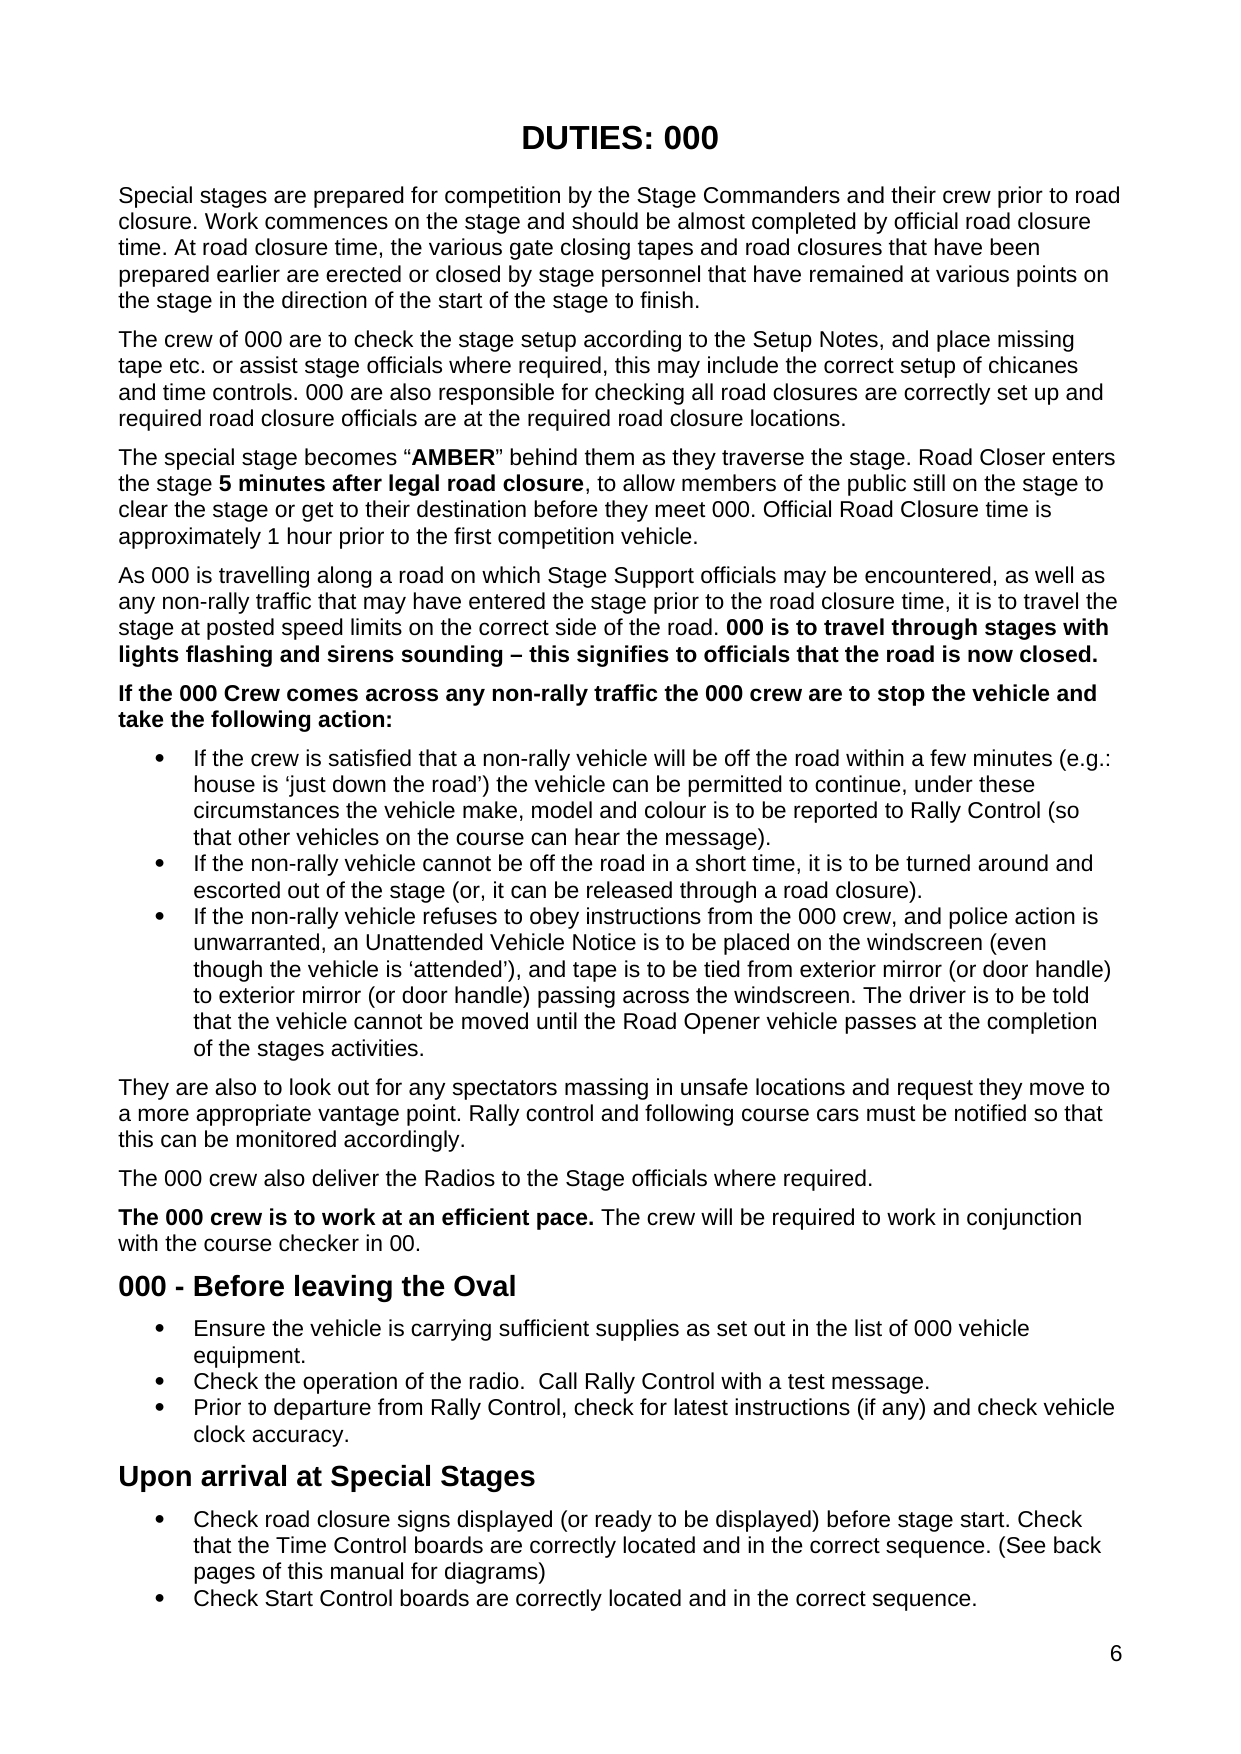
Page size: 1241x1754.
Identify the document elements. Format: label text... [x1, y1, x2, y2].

text The special stage becomes “AMBER” behind them as they traverse the stage. Road Closer enters the stage 5 minutes after legal road closure, to allow members of the public still on the stage to clear the stage or get to their destination before they meet 000. Official Road Closure time is approximately 1 hour prior to the first competition vehicle. [118, 444, 1122, 549]
text As 000 is travelling along a road on which Stage Support officials may be encountered, as well as any non-rally traffic that may have entered the stage prior to the road closure time, it is to travel the stage at posted speed limits on the correct side of the road. 000 is to travel through stages with lights flashing and sirens sounding – this signifies to officials that the road is now closed. [118, 562, 1122, 667]
text The 000 crew also deliver the Radios to the Stage officials where required. [118, 1165, 1122, 1191]
text Special stages are prepared for competition by the Stage Commanders and their crew prior to road closure. Work commences on the stage and should be almost completed by official road closure time. At road closure time, the various gate closing tapes and road closures that have been prepared earlier are erected or closed by stage personnel that have remained at various points on the stage in the direction of the start of the stage to finish. [118, 182, 1122, 313]
text If the 000 Crew comes across any non-rally traffic the 000 crew are to stop the vehicle and take the following action: [118, 679, 1122, 732]
list Ensure the vehicle is carrying sufficient supplies as set out in the list of 000 vehicle equipment. [156, 1315, 1122, 1368]
list Prior to departure from Rally Control, check for latest instructions (if any) and check vehicle clock accuracy. [156, 1394, 1122, 1447]
list Check the operation of the radio. Call Rally Control with a test message. [156, 1368, 1122, 1394]
text The 000 crew is to work at an efficient pace. The crew will be required to work in conjunction with the course checker in 00. [118, 1204, 1122, 1257]
text They are also to look out for any spectators massing in unsafe locations and request they move to a more appropriate vantage point. Rally control and following course cars must be notified so that this can be monitored accordingly. [118, 1073, 1122, 1153]
text The crew of 000 are to check the stage setup according to the Setup Notes, and place missing tape etc. or assist stage officials where required, this may include the correct setup of chicanes and time controls. 000 are also responsible for checking all road closures are correctly set up and required road closure officials are at the required road closure locations. [118, 326, 1122, 431]
subtitle 000 - Before leaving the Oval [118, 1269, 1122, 1303]
subtitle Upon arrival at Special Stages [118, 1459, 1122, 1493]
list If the non-rally vehicle cannot be off the road in a short time, it is to be turned around and escorted out of the stage (or, it can be released through a road closure). [156, 850, 1122, 903]
list If the non-rally vehicle refuses to obey instructions from the 000 crew, and police action is unwarranted, an Unattended Vehicle Notice is to be placed on the windscreen (even though the vehicle is ‘attended’), and tape is to be tied from exterior mirror (or door handle) to exterior mirror (or door handle) passing across the windscreen. The driver is to be told that the vehicle cannot be moved until the Road Opener vehicle passes at the completion of the stages activities. [156, 903, 1122, 1061]
list Check Start Control boards are correctly located and in the correct sequence. [156, 1584, 1122, 1611]
subtitle Duties: 000 [118, 118, 1122, 157]
list Check road closure signs displayed (or ready to be displayed) before stage start. Check that the Time Control boards are correctly located and in the correct sequence. (See back pages of this manual for diagrams) [156, 1506, 1122, 1584]
list If the crew is satisfied that a non-rally vehicle will be off the road within a few minutes (e.g.: house is ‘just down the road’) the vehicle can be permitted to continue, under these circumstances the vehicle make, model and colour is to be reported to Rally Control (so that other vehicles on the course can hear the message). [156, 745, 1122, 850]
